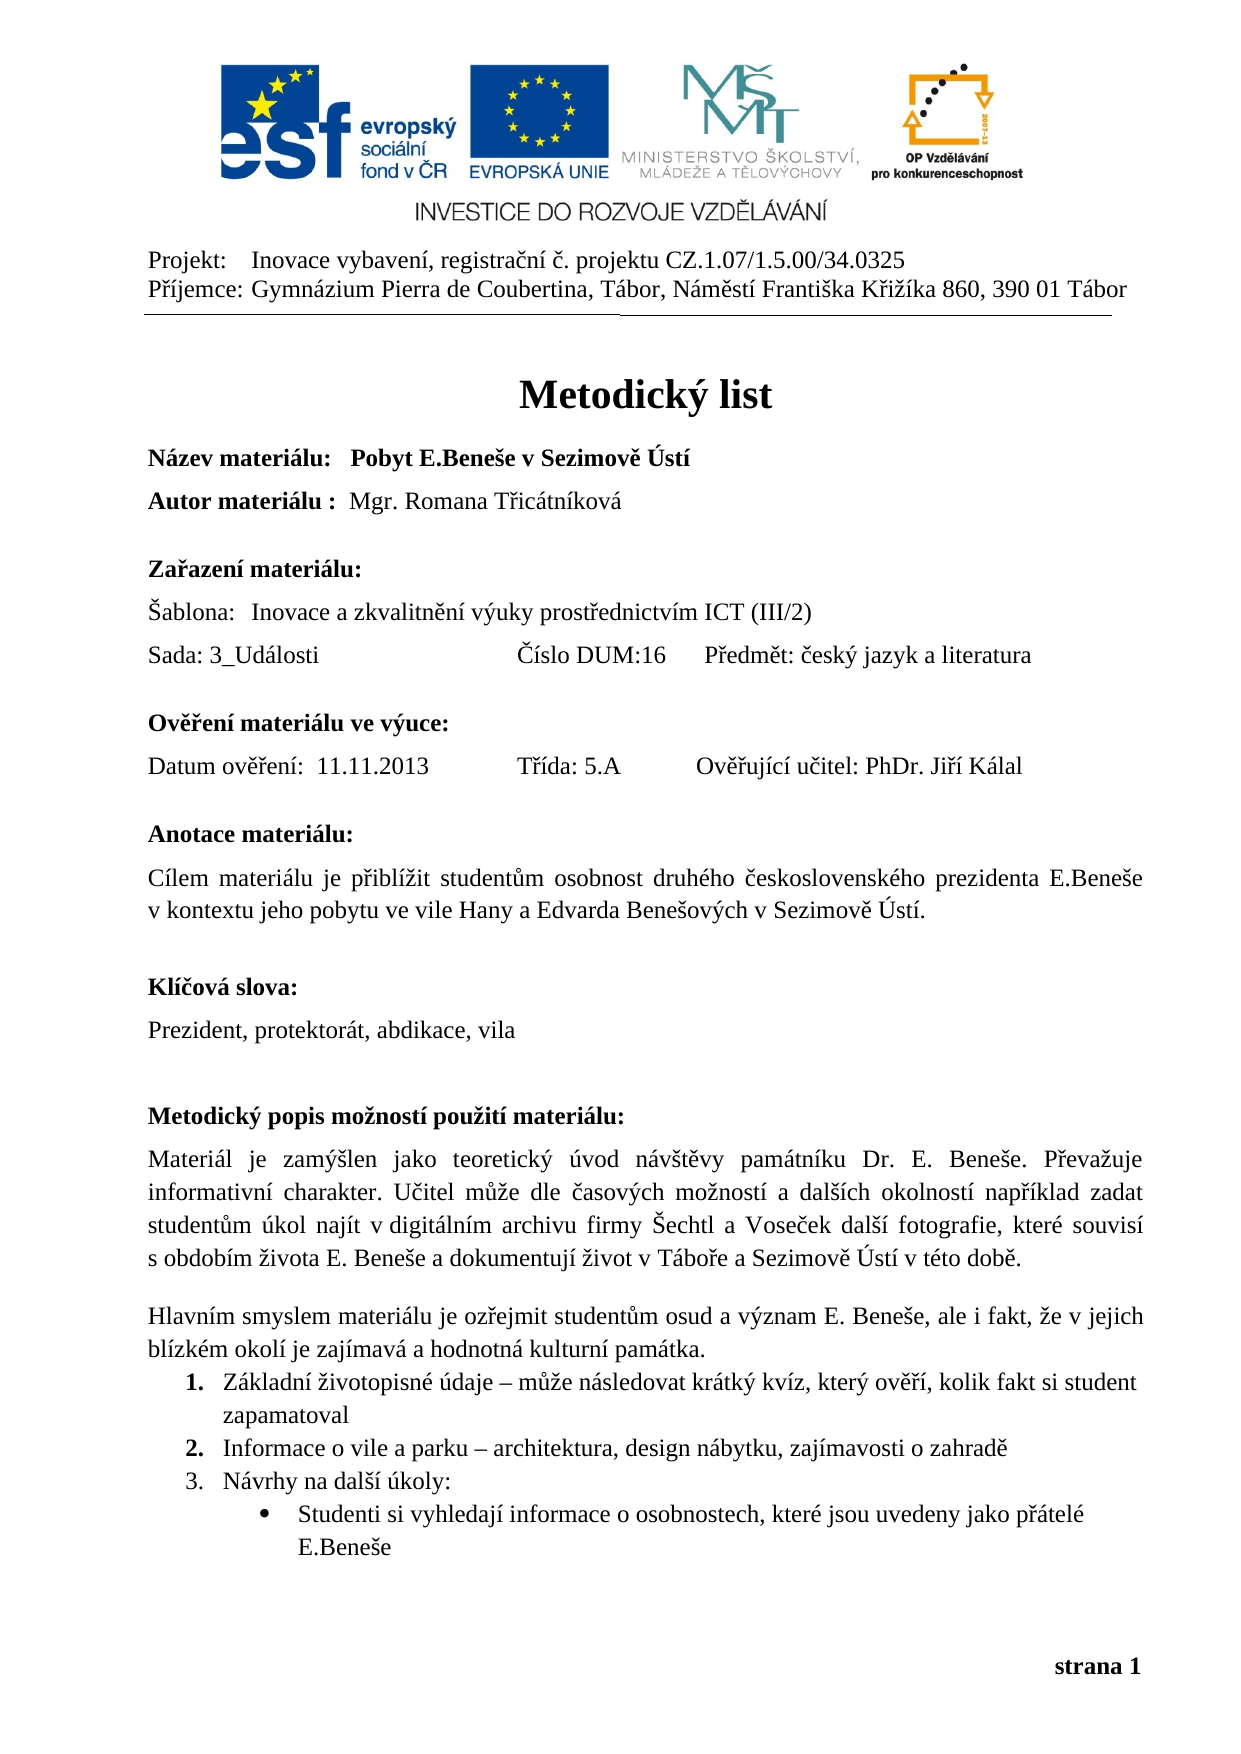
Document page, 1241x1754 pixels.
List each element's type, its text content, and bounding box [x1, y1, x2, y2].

text Autor materiálu : Mgr. Romana Třicátníková [148, 486, 1144, 514]
text Cílem materiálu je přiblížit studentům osobnost druhého československého prezidenta E.Beneše v kontextu jeho pobytu ve vile Hany a Edvarda Benešových v Sezimově Ústí. [148, 863, 1144, 924]
text Materiál je zamýšlen jako teoretický úvod návštěvy památníku Dr. E. Beneše. Převažuje informativní charakter. Učitel může dle časových možností a dalších okolností například zadat studentům úkol najít v digitálním archivu firmy Šechtl a Voseček další fotografie, které souvisí s obdobím života E. Beneše a dokumentují život v Táboře a Sezimově Ústí v této době. [148, 1144, 1144, 1272]
text Zařazení materiálu: [148, 554, 1144, 583]
text Hlavním smyslem materiálu je ozřejmit studentům osud a význam E. Beneše, ale i fakt, že v jejich blízkém okolí je zajímavá a hodnotná kulturní památka. [148, 1301, 1144, 1363]
text Název materiálu: Pobyt E.Beneše v Sezimově Ústí [148, 443, 1144, 471]
text Prezident, protektorát, abdikace, vila [148, 1015, 1144, 1044]
list Základní životopisné údaje – může následovat krátký kvíz, který ověří, kolik fakt si student zapamatoval [185, 1367, 1144, 1429]
text Šablona: Inovace a zkvalitnění výuky prostřednictvím ICT (III/2) [148, 597, 1144, 626]
text Ověření materiálu ve výuce: [148, 708, 1144, 737]
picture [217, 62, 1029, 224]
list Studenti si vyhledají informace o osobnostech, které jsou uvedeny jako přátelé E.Beneše [260, 1499, 1144, 1561]
text Datum ověření: 11.11.2013 Třída: 5.A Ověřující učitel: PhDr. Jiří Kálal [148, 751, 1144, 780]
list Návrhy na další úkoly: [185, 1466, 1144, 1495]
text Metodický popis možností použití materiálu: [148, 1101, 1144, 1130]
text Anotace materiálu: [148, 819, 1144, 848]
text Sada: 3_Události Číslo DUM:16 Předmět: český jazyk a literatura [148, 640, 1144, 669]
text Klíčová slova: [148, 972, 1144, 1001]
list Informace o vile a parku – architektura, design nábytku, zajímavosti o zahradě [185, 1433, 1144, 1462]
text Metodický list [148, 370, 1144, 418]
